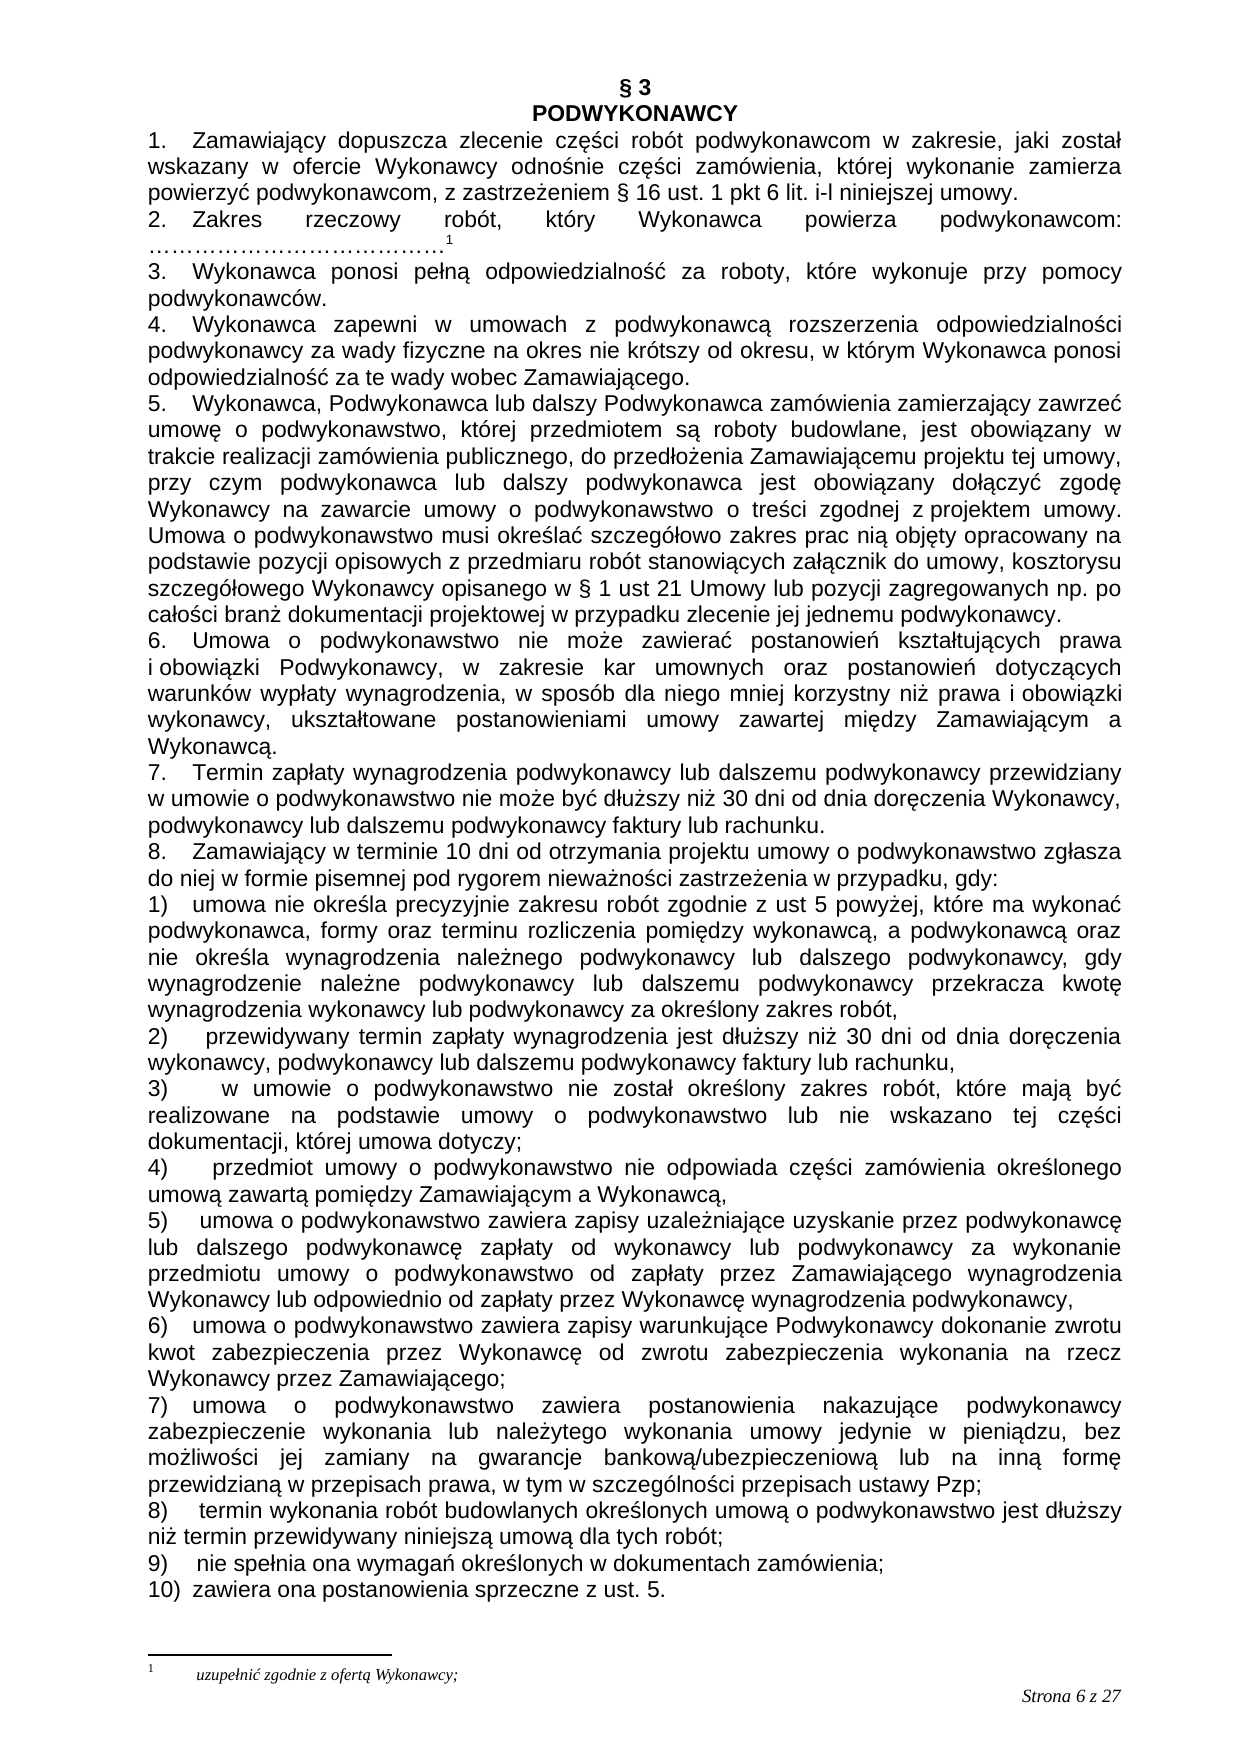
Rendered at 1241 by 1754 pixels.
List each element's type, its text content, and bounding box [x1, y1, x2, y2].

list Zamawiający dopuszcza zlecenie części robót podwykonawcom w zakresie, jaki został wskazany w ofercie Wykonawcy odnośnie części zamówienia, której wykonanie zamierza powierzyć podwykonawcom, z zastrzeżeniem § 16 ust. 1 pkt 6 lit. i-l niniejszej umowy. [148, 127, 1122, 206]
list nie spełnia ona wymagań określonych w dokumentach zamówienia; [148, 1550, 1122, 1576]
list Wykonawca, Podwykonawca lub dalszy Podwykonawca zamówienia zamierzający zawrzeć umowę o podwykonawstwo, której przedmiotem są roboty budowlane, jest obowiązany w trakcie realizacji zamówienia publicznego, do przedłożenia Zamawiającemu projektu tej umowy, przy czym podwykonawca lub dalszy podwykonawca jest obowiązany dołączyć zgodę Wykonawcy na zawarcie umowy o podwykonawstwo o treści zgodnej z projektem umowy. Umowa o podwykonawstwo musi określać szczegółowo zakres prac nią objęty opracowany na podstawie pozycji opisowych z przedmiaru robót stanowiących załącznik do umowy, kosztorysu szczegółowego Wykonawcy opisanego w § 1 ust 21 Umowy lub pozycji zagregowanych np. po całości branż dokumentacji projektowej w przypadku zlecenie jej jednemu podwykonawcy. [148, 390, 1122, 627]
list w umowie o podwykonawstwo nie został określony zakres robót, które mają być realizowane na podstawie umowy o podwykonawstwo lub nie wskazano tej części dokumentacji, której umowa dotyczy; [148, 1075, 1122, 1154]
list Wykonawca zapewni w umowach z podwykonawcą rozszerzenia odpowiedzialności podwykonawcy za wady fizyczne na okres nie krótszy od okresu, w którym Wykonawca ponosi odpowiedzialność za te wady wobec Zamawiającego. [148, 311, 1122, 390]
list Termin zapłaty wynagrodzenia podwykonawcy lub dalszemu podwykonawcy przewidziany w umowie o podwykonawstwo nie może być dłuższy niż 30 dni od dnia doręczenia Wykonawcy, podwykonawcy lub dalszemu podwykonawcy faktury lub rachunku. [148, 759, 1122, 838]
list przedmiot umowy o podwykonawstwo nie odpowiada części zamówienia określonego umową zawartą pomiędzy Zamawiającym a Wykonawcą, [148, 1154, 1122, 1207]
list umowa o podwykonawstwo zawiera zapisy uzależniające uzyskanie przez podwykonawcę lub dalszego podwykonawcę zapłaty od wykonawcy lub podwykonawcy za wykonanie przedmiotu umowy o podwykonawstwo od zapłaty przez Zamawiającego wynagrodzenia Wykonawcy lub odpowiednio od zapłaty przez Wykonawcę wynagrodzenia podwykonawcy, [148, 1207, 1122, 1312]
list Wykonawca ponosi pełną odpowiedzialność za roboty, które wykonuje przy pomocy podwykonawców. [148, 258, 1122, 311]
list Zakres rzeczowy robót, który Wykonawca powierza podwykonawcom:………………………………… [148, 206, 1122, 258]
list umowa o podwykonawstwo zawiera postanowienia nakazujące podwykonawcy zabezpieczenie wykonania lub należytego wykonania umowy jedynie w pieniądzu, bez możliwości jej zamiany na gwarancje bankową/ubezpieczeniową lub na inną formę przewidzianą w przepisach prawa, w tym w szczególności przepisach ustawy Pzp; [148, 1392, 1122, 1497]
list termin wykonania robót budowlanych określonych umową o podwykonawstwo jest dłuższy niż termin przewidywany niniejszą umową dla tych robót; [148, 1497, 1122, 1550]
list umowa nie określa precyzyjnie zakresu robót zgodnie z ust 5 powyżej, które ma wykonać podwykonawca, formy oraz terminu rozliczenia pomiędzy wykonawcą, a podwykonawcą oraz nie określa wynagrodzenia należnego podwykonawcy lub dalszego podwykonawcy, gdy wynagrodzenie należne podwykonawcy lub dalszemu podwykonawcy przekracza kwotę wynagrodzenia wykonawcy lub podwykonawcy za określony zakres robót, [148, 891, 1122, 1023]
list Zamawiający w terminie 10 dni od otrzymania projektu umowy o podwykonawstwo zgłasza do niej w formie pisemnej pod rygorem nieważności zastrzeżenia w przypadku, gdy: [148, 838, 1122, 891]
text PODWYKONAWCY [148, 100, 1122, 127]
list zawiera ona postanowienia sprzeczne z ust. 5. [148, 1576, 1122, 1602]
list Umowa o podwykonawstwo nie może zawierać postanowień kształtujących prawa i obowiązki Podwykonawcy, w zakresie kar umownych oraz postanowień dotyczących warunków wypłaty wynagrodzenia, w sposób dla niego mniej korzystny niż prawa i obowiązki wykonawcy, ukształtowane postanowieniami umowy zawartej między Zamawiającym a Wykonawcą. [148, 627, 1122, 759]
list umowa o podwykonawstwo zawiera zapisy warunkujące Podwykonawcy dokonanie zwrotu kwot zabezpieczenia przez Wykonawcę od zwrotu zabezpieczenia wykonania na rzecz Wykonawcy przez Zamawiającego; [148, 1312, 1122, 1392]
list przewidywany termin zapłaty wynagrodzenia jest dłuższy niż 30 dni od dnia doręczenia wykonawcy, podwykonawcy lub dalszemu podwykonawcy faktury lub rachunku, [148, 1023, 1122, 1075]
text § 3 [148, 74, 1122, 100]
